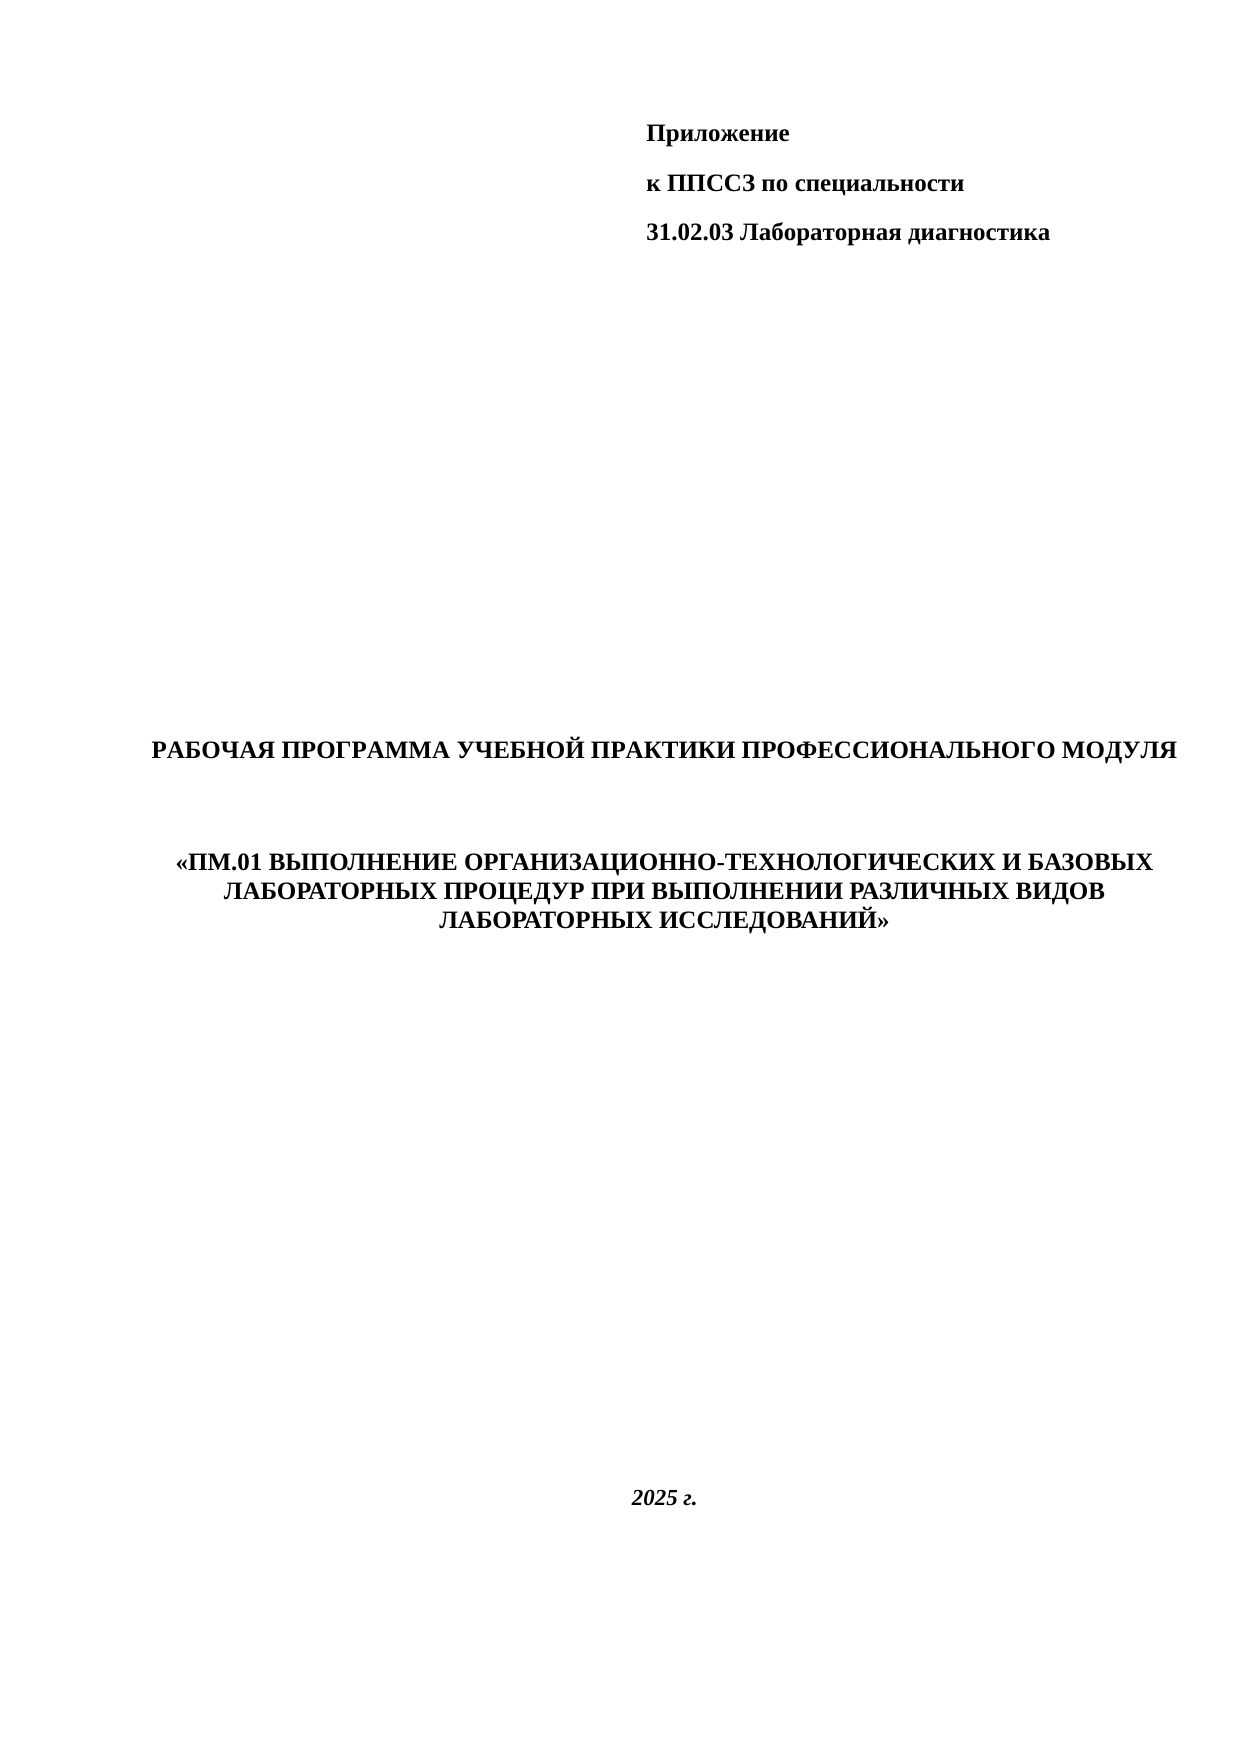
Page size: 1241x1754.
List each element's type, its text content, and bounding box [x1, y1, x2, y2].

text «ПМ.01 ВЫПОЛНЕНИЕ ОРГАНИЗАЦИОННО-ТЕХНОЛОГИЧЕСКИХ И БАЗОВЫХ ЛАБОРАТОРНЫХ ПРОЦЕДУР ПРИ ВЫПОЛНЕНИИ РАЗЛИЧНЫХ ВИДОВ ЛАБОРАТОРНЫХ ИССЛЕДОВАНИЙ» [148, 847, 1181, 934]
text 2025 г. [148, 1484, 1181, 1510]
text РАБОЧАЯ ПРОГРАММА УЧЕБНОЙ ПРАКТИКИ ПРОФЕССИОНАЛЬНОГО МОДУЛЯ [148, 736, 1181, 764]
table_cell к ППССЗ по специальности [635, 168, 1133, 217]
table_header Приложение [635, 118, 1133, 168]
table_cell 31.02.03 Лабораторная диагностика [635, 217, 1133, 271]
